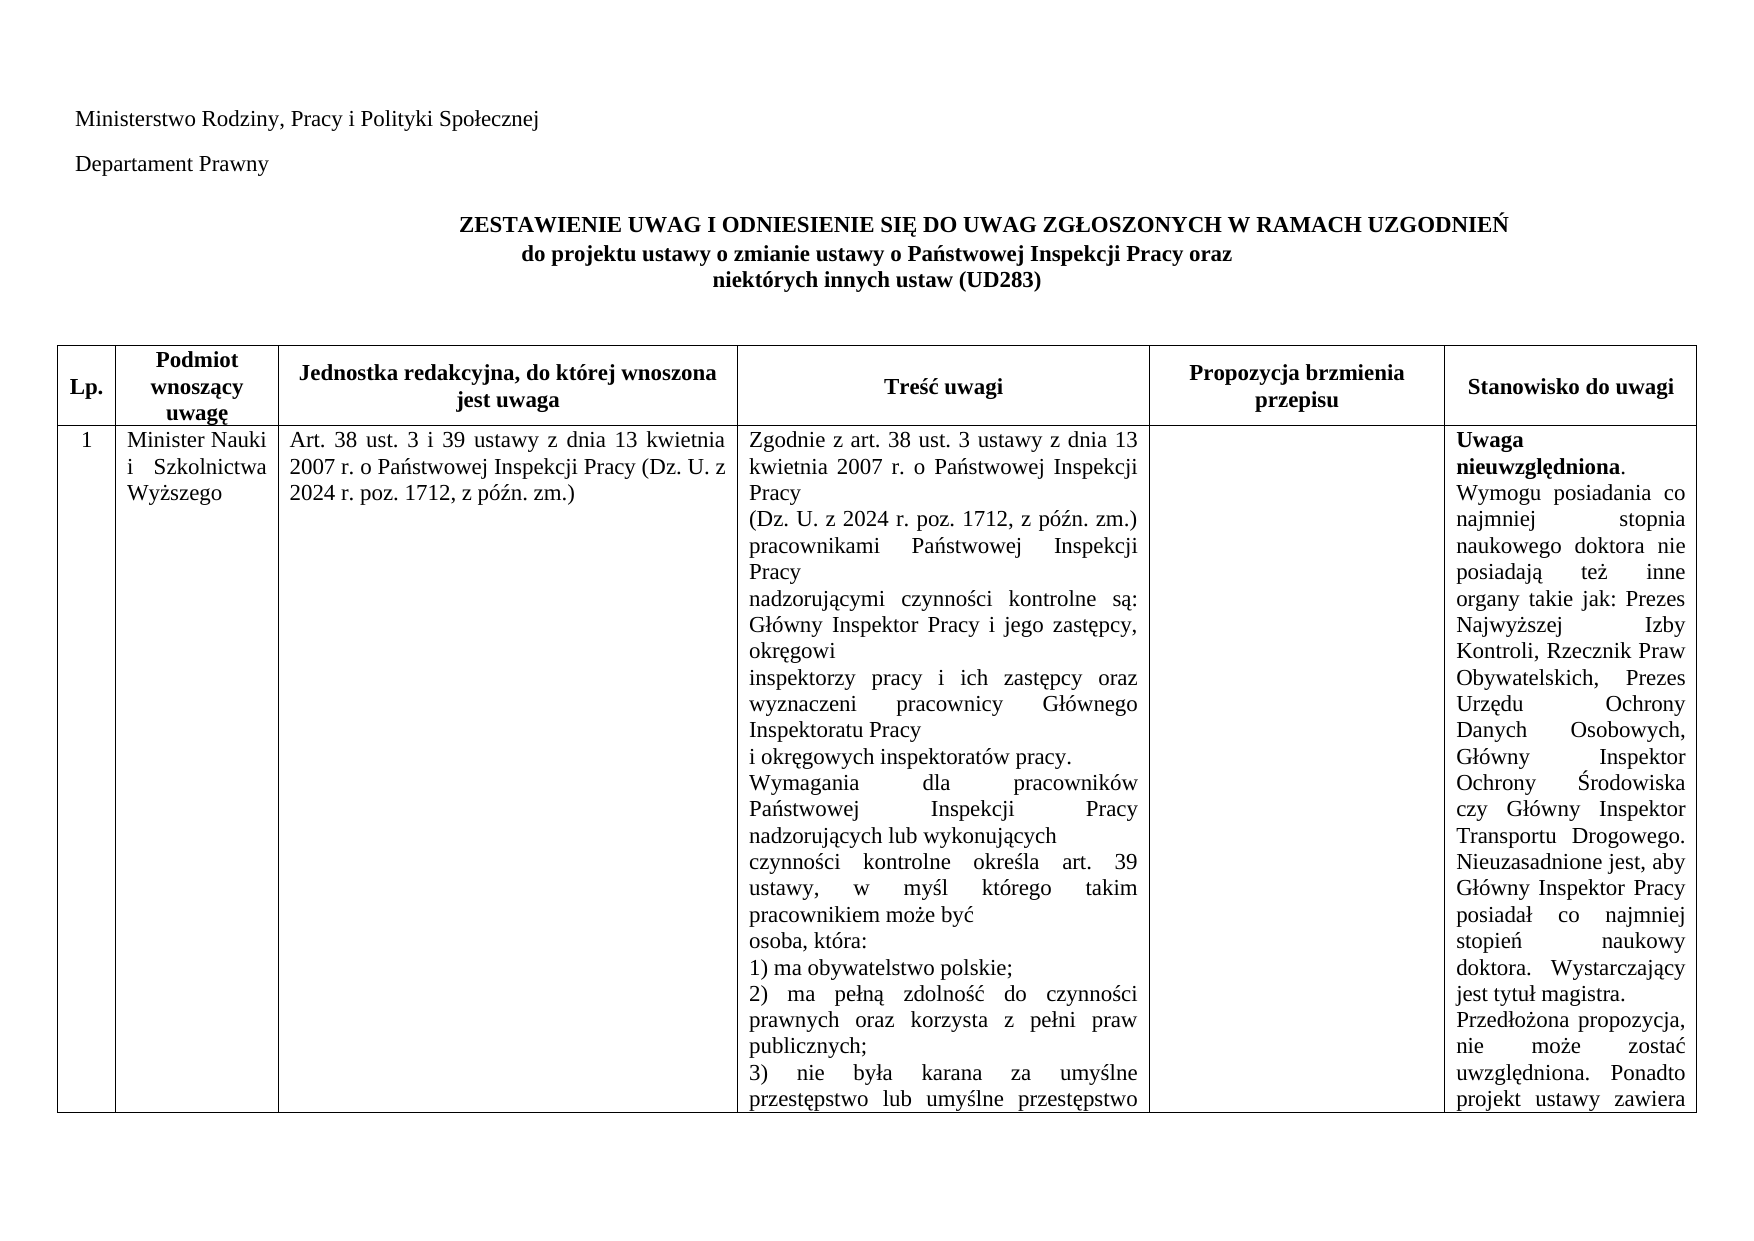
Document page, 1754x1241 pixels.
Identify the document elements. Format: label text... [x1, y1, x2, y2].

table_cell 1 [58, 426, 115, 1112]
table_header Jednostka redakcyjna, do której wnoszona jest uwaga [279, 346, 737, 425]
table_header Treść uwagi [738, 346, 1149, 425]
text niektórych innych ustaw (UD283) [75, 266, 1679, 293]
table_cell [738, 426, 1149, 1112]
table_header Lp. [58, 346, 115, 425]
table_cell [279, 426, 737, 1112]
table_cell Minister Nauki i Szkolnictwa Wyższego [116, 426, 278, 1112]
text Ministerstwo Rodziny, Pracy i Polityki Społecznej [75, 105, 1679, 131]
table_header Podmiot wnoszący uwagę [116, 346, 278, 425]
text ZESTAWIENIE UWAG I ODNIESIENIE SIĘ DO UWAG ZGŁOSZONYCH W RAMACH UZGODNIEŃ [459, 211, 1679, 238]
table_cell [1445, 426, 1696, 1112]
table_header Propozycja brzmienia przepisu [1150, 346, 1444, 425]
table_header Stanowisko do uwagi [1445, 346, 1696, 425]
text Departament Prawny [75, 150, 1679, 176]
text do projektu ustawy o zmianie ustawy o Państwowej Inspekcji Pracy oraz [75, 240, 1679, 266]
table_cell [1150, 426, 1444, 1112]
